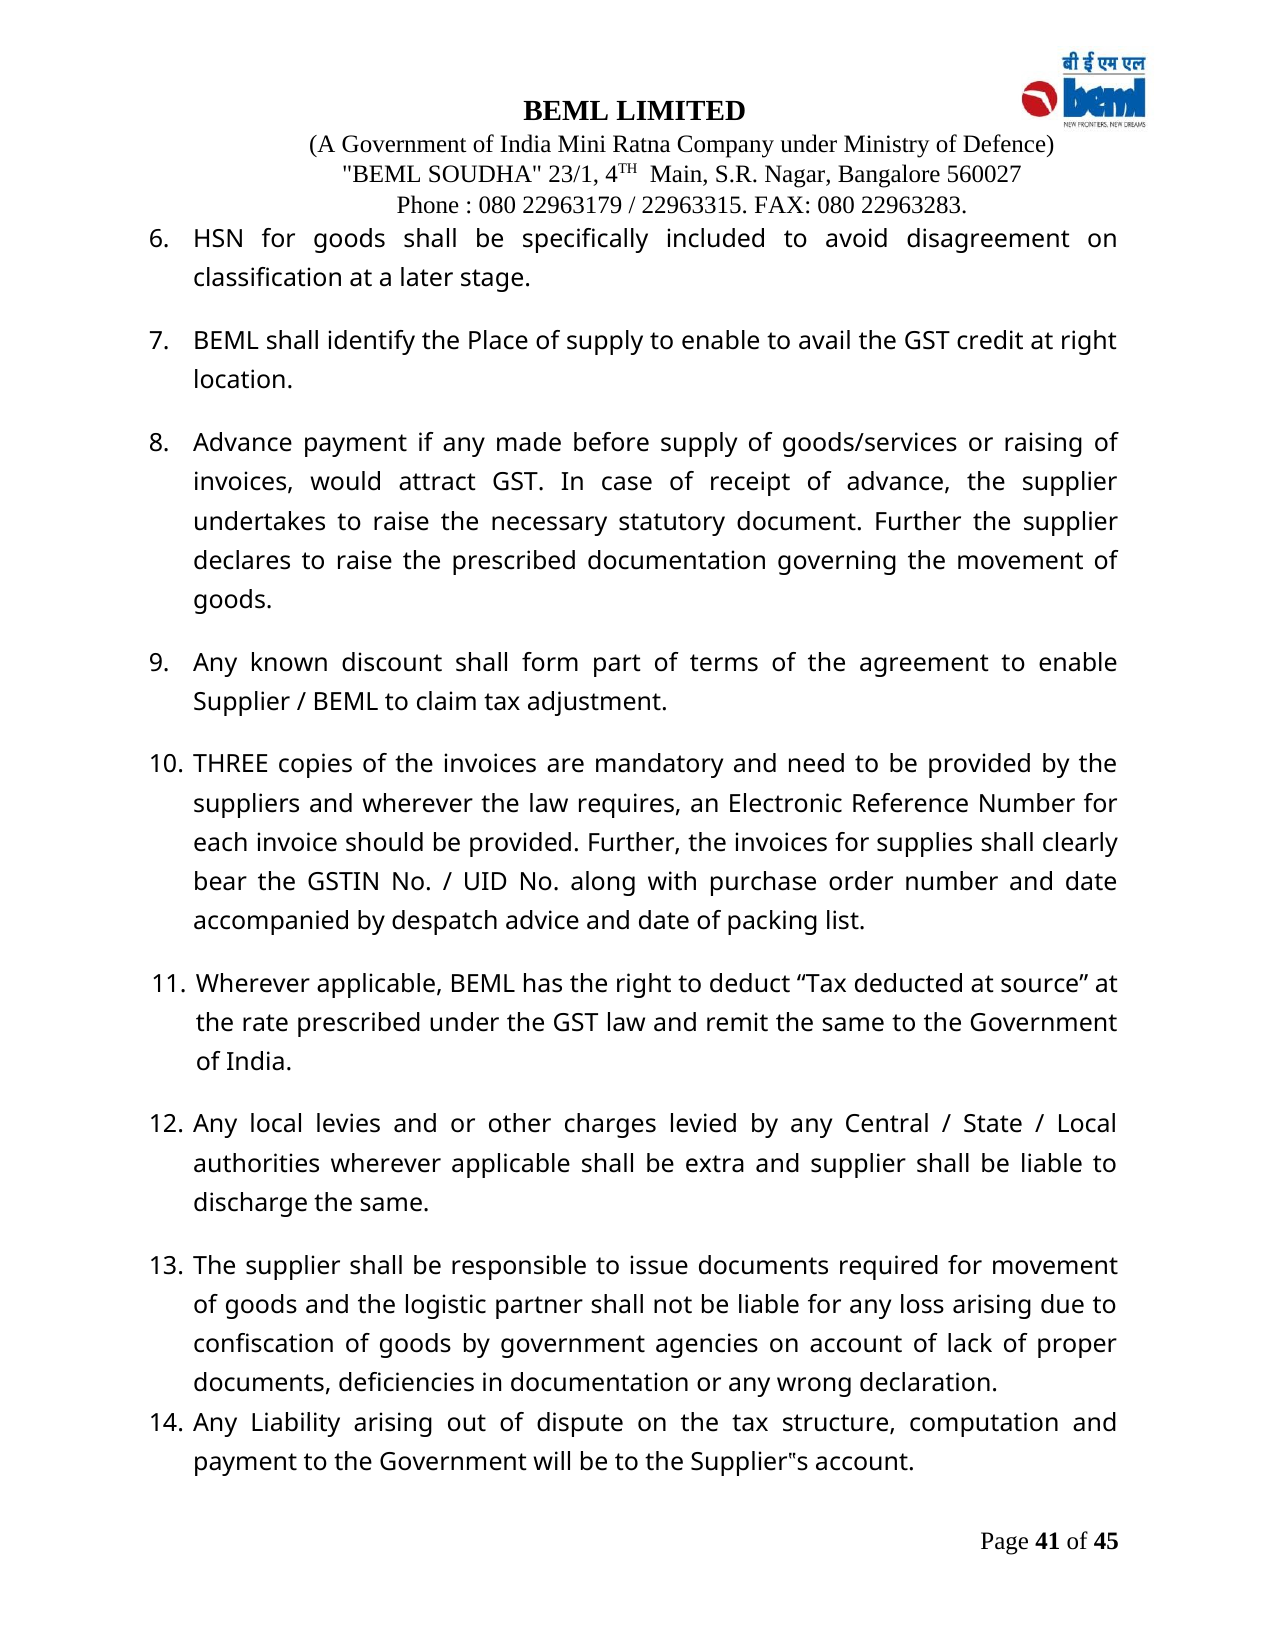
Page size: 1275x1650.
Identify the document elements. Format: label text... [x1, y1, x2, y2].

list HSN for goods shall be specifically included to avoid disagreement on classification at a later stage. [148, 221, 1119, 294]
list BEML shall identify the Place of supply to enable to avail the GST credit at right location. [148, 323, 1119, 396]
list Wherever applicable, BEML has the right to deduct “Tax deducted at source” at the rate prescribed under the GST law and remit the same to the Government of India. [151, 966, 1119, 1078]
picture [1009, 46, 1158, 132]
list Advance payment if any made before supply of goods/services or raising of invoices, would attract GST. In case of receipt of advance, the supplier undertakes to raise the necessary statutory document. Further the supplier declares to raise the prescribed documentation governing the movement of goods. [148, 425, 1119, 616]
list Any local levies and or other charges levied by any Central / State / Local authorities wherever applicable shall be extra and supplier shall be liable to discharge the same. [148, 1106, 1119, 1218]
list THREE copies of the invoices are mandatory and need to be provided by the suppliers and wherever the law requires, an Electronic Reference Number for each invoice should be provided. Further, the invoices for supplies shall clearly bear the GSTIN No. / UID No. along with purchase order number and date accompanied by despatch advice and date of packing list. [148, 746, 1119, 937]
list The supplier shall be responsible to issue documents required for movement of goods and the logistic partner shall not be liable for any loss arising due to confiscation of goods by government agencies on account of lack of proper documents, deficiencies in documentation or any wrong declaration. [148, 1247, 1119, 1399]
list Any known discount shall form part of terms of the agreement to enable Supplier / BEML to claim tax adjustment. [148, 644, 1119, 718]
list Any Liability arising out of dispute on the tax structure, computation and payment to the Government will be to the Supplier‟s account. [148, 1404, 1119, 1478]
